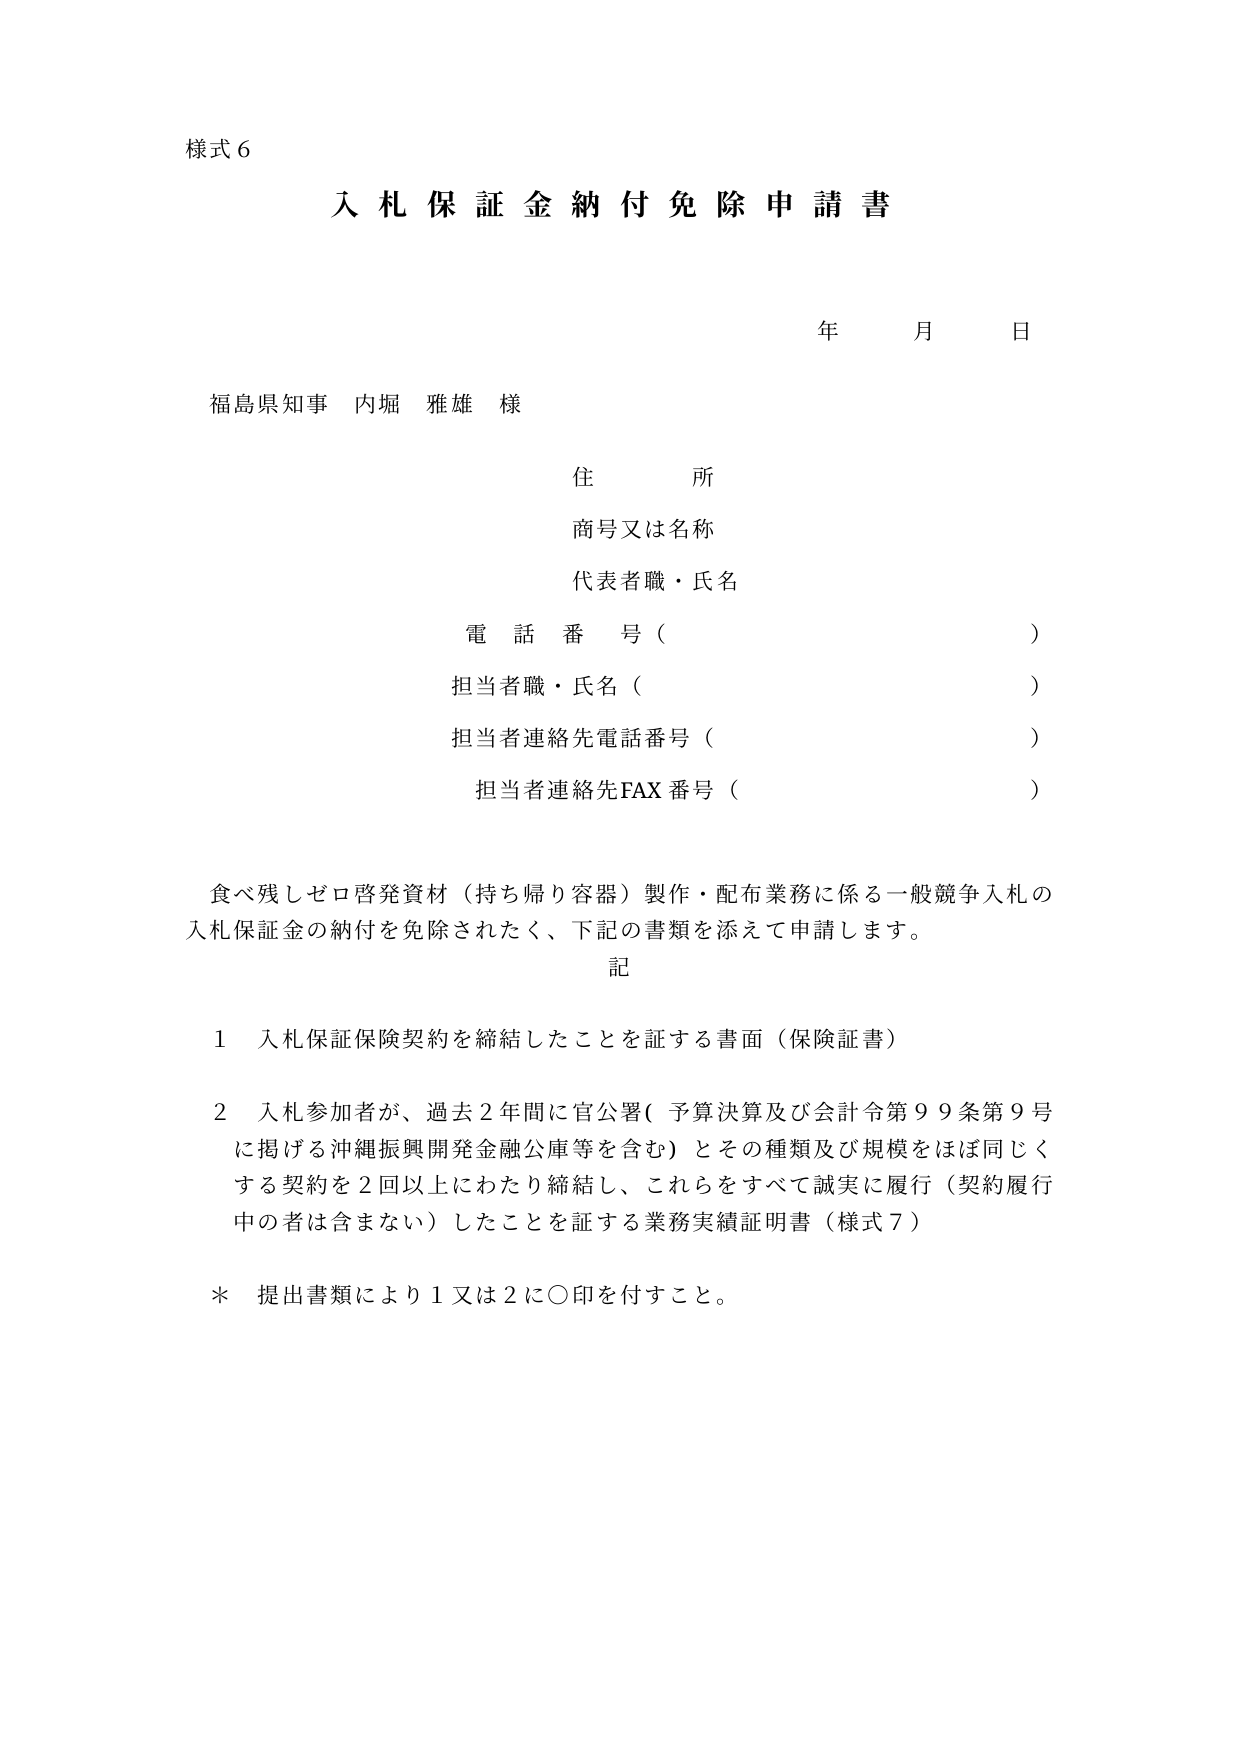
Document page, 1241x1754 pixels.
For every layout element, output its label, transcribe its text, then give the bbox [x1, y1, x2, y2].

text 年 月 日 [185, 312, 1034, 348]
text 担当者連絡先FAX番号（ ） [185, 771, 1055, 807]
subtitle 入札保証金納付免除申請書 [185, 166, 1055, 239]
text １ 入札保証保険契約を締結したことを証する書面（保険証書） [198, 1020, 1055, 1057]
text 代表者職・氏名 [185, 562, 1055, 598]
text ＊ 提出書類により１又は２に○印を付すこと。 [208, 1275, 1055, 1312]
text 商号又は名称 [185, 510, 1055, 546]
subtitle 記 [185, 947, 1055, 984]
text 電話番号（ ） [185, 614, 1055, 651]
text 担当者連絡先電話番号（ ） [185, 719, 1055, 755]
text 担当者職・氏名（ ） [185, 666, 1055, 703]
text 様式６ [185, 129, 1055, 166]
text ２ 入札参加者が、過去２年間に官公署(予算決算及び会計令第９９条第９号に掲げる沖縄振興開発金融公庫等を含む)とその種類及び規模をほぼ同じくする契約を２回以上にわたり締結し、これらをすべて誠実に履行（契約履行中の者は含まない）したことを証する業務実績証明書（様式７） [197, 1093, 1055, 1239]
text 福島県知事 内堀 雅雄 様 [185, 385, 1055, 421]
text 食べ残しゼロ啓発資材（持ち帰り容器）製作・配布業務に係る一般競争入札の入札保証金の納付を免除されたく、下記の書類を添えて申請します。 [185, 874, 1055, 947]
text 住 所 [185, 458, 1055, 494]
